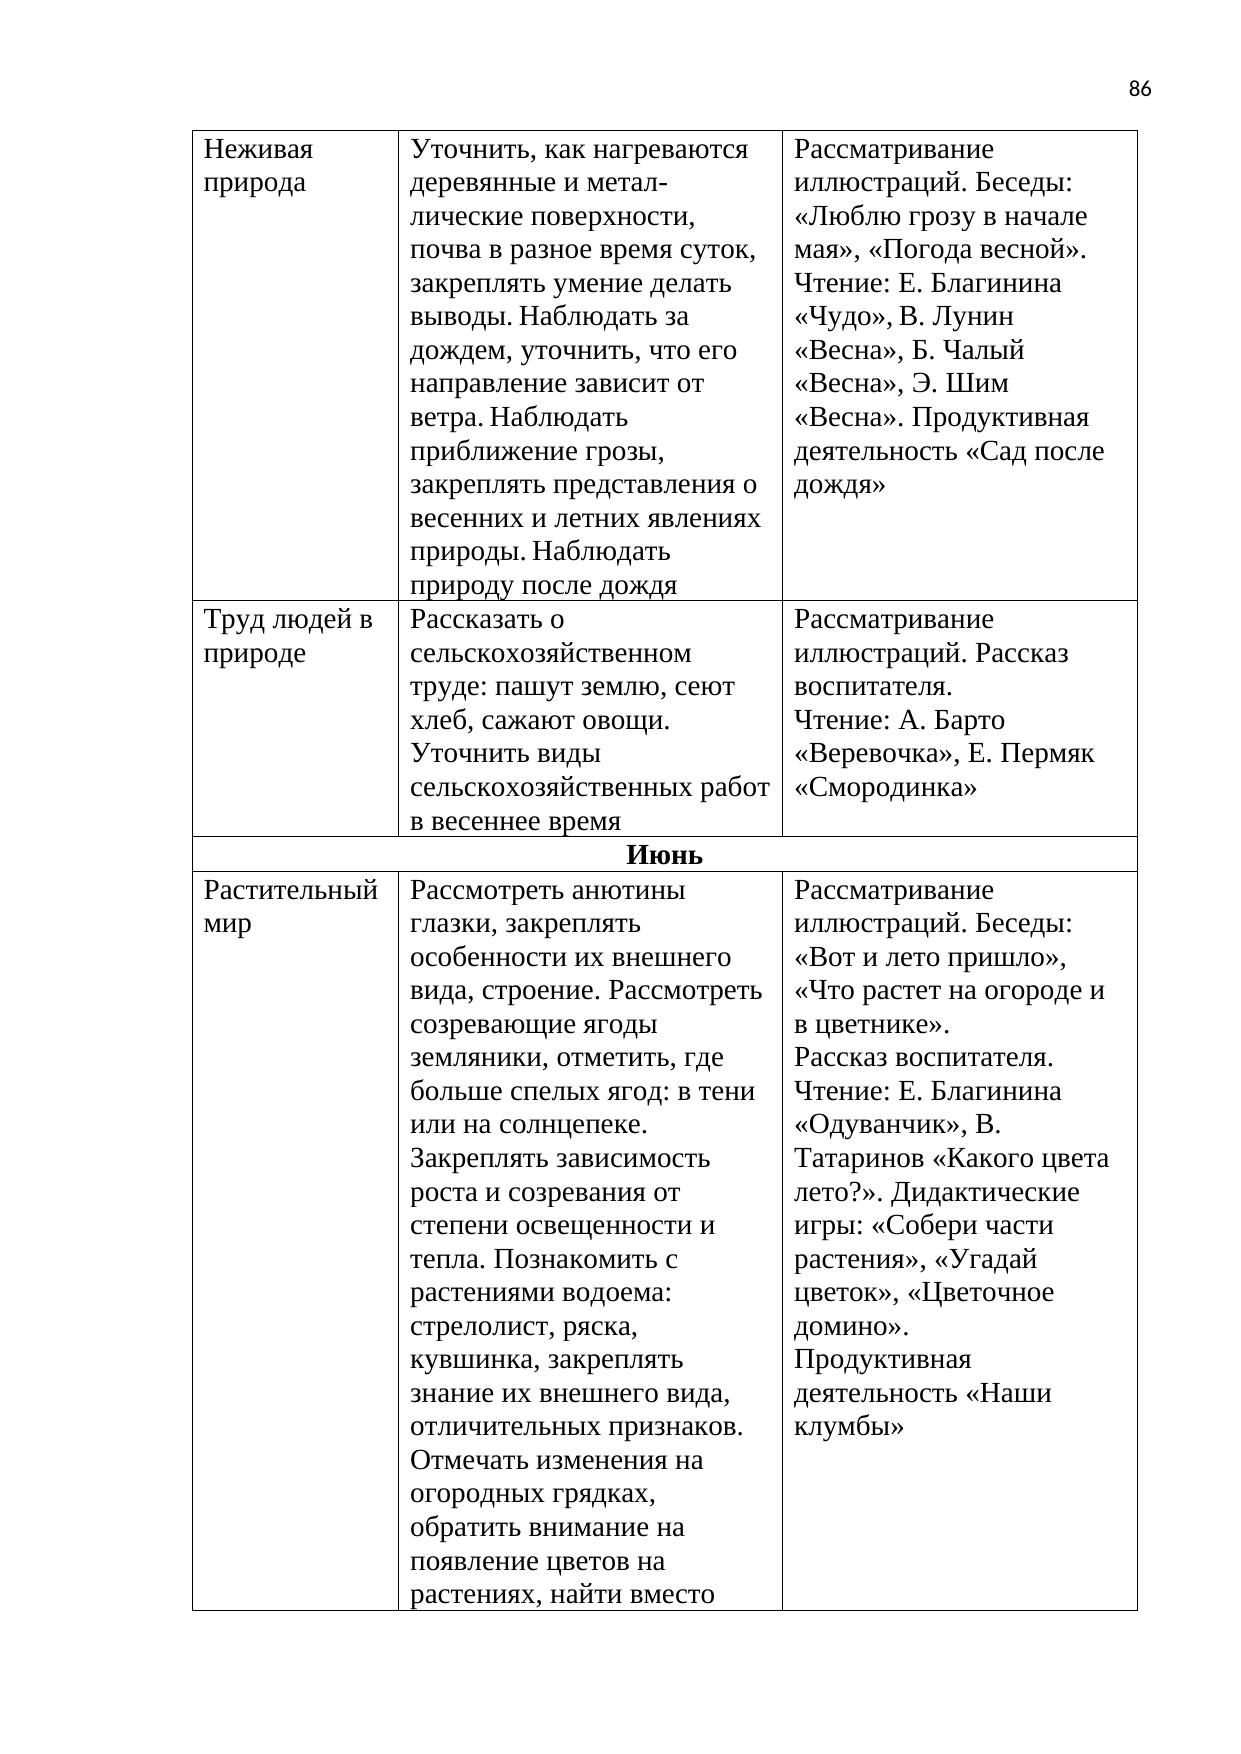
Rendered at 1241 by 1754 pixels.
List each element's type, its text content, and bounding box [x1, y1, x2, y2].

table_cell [399, 872, 782, 1610]
table_cell Уточнить, как нагреваются деревянные и металлические поверхности, почва в разное время суток, закреплять умение делать выводы. Наблюдать за дождем, уточнить, что его направление зависит от ветра. Наблюдать приближение грозы, закреплять представления о весенних и летних явлениях природы. Наблюдать природу после дождя [399, 131, 782, 600]
table_cell Неживая природа [193, 131, 398, 600]
table_cell Рассматривание иллюстраций. Беседы: «Люблю грозу в начале мая», «Погода весной». Чтение: Е. Благинина «Чудо», В. Лунин «Весна», Б. Чалый «Весна», Э. Шим «Весна». Продуктивная деятельность «Сад после дождя» [783, 131, 1137, 600]
table_cell Рассматривание иллюстраций. Рассказ воспитателя. Чтение: А. Барто «Веревочка», Е. Пермяк «Смородинка» [783, 601, 1137, 836]
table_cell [783, 872, 1137, 1610]
table_cell Июнь [193, 837, 1137, 871]
table_cell Растительный мир [193, 872, 398, 1610]
table_cell Рассказать о сельскохозяйственном труде: пашут землю, сеют хлеб, сажают овощи. Уточнить виды сельскохозяйственных работ в весеннее время [399, 601, 782, 836]
table_cell Труд людей в природе [193, 601, 398, 836]
